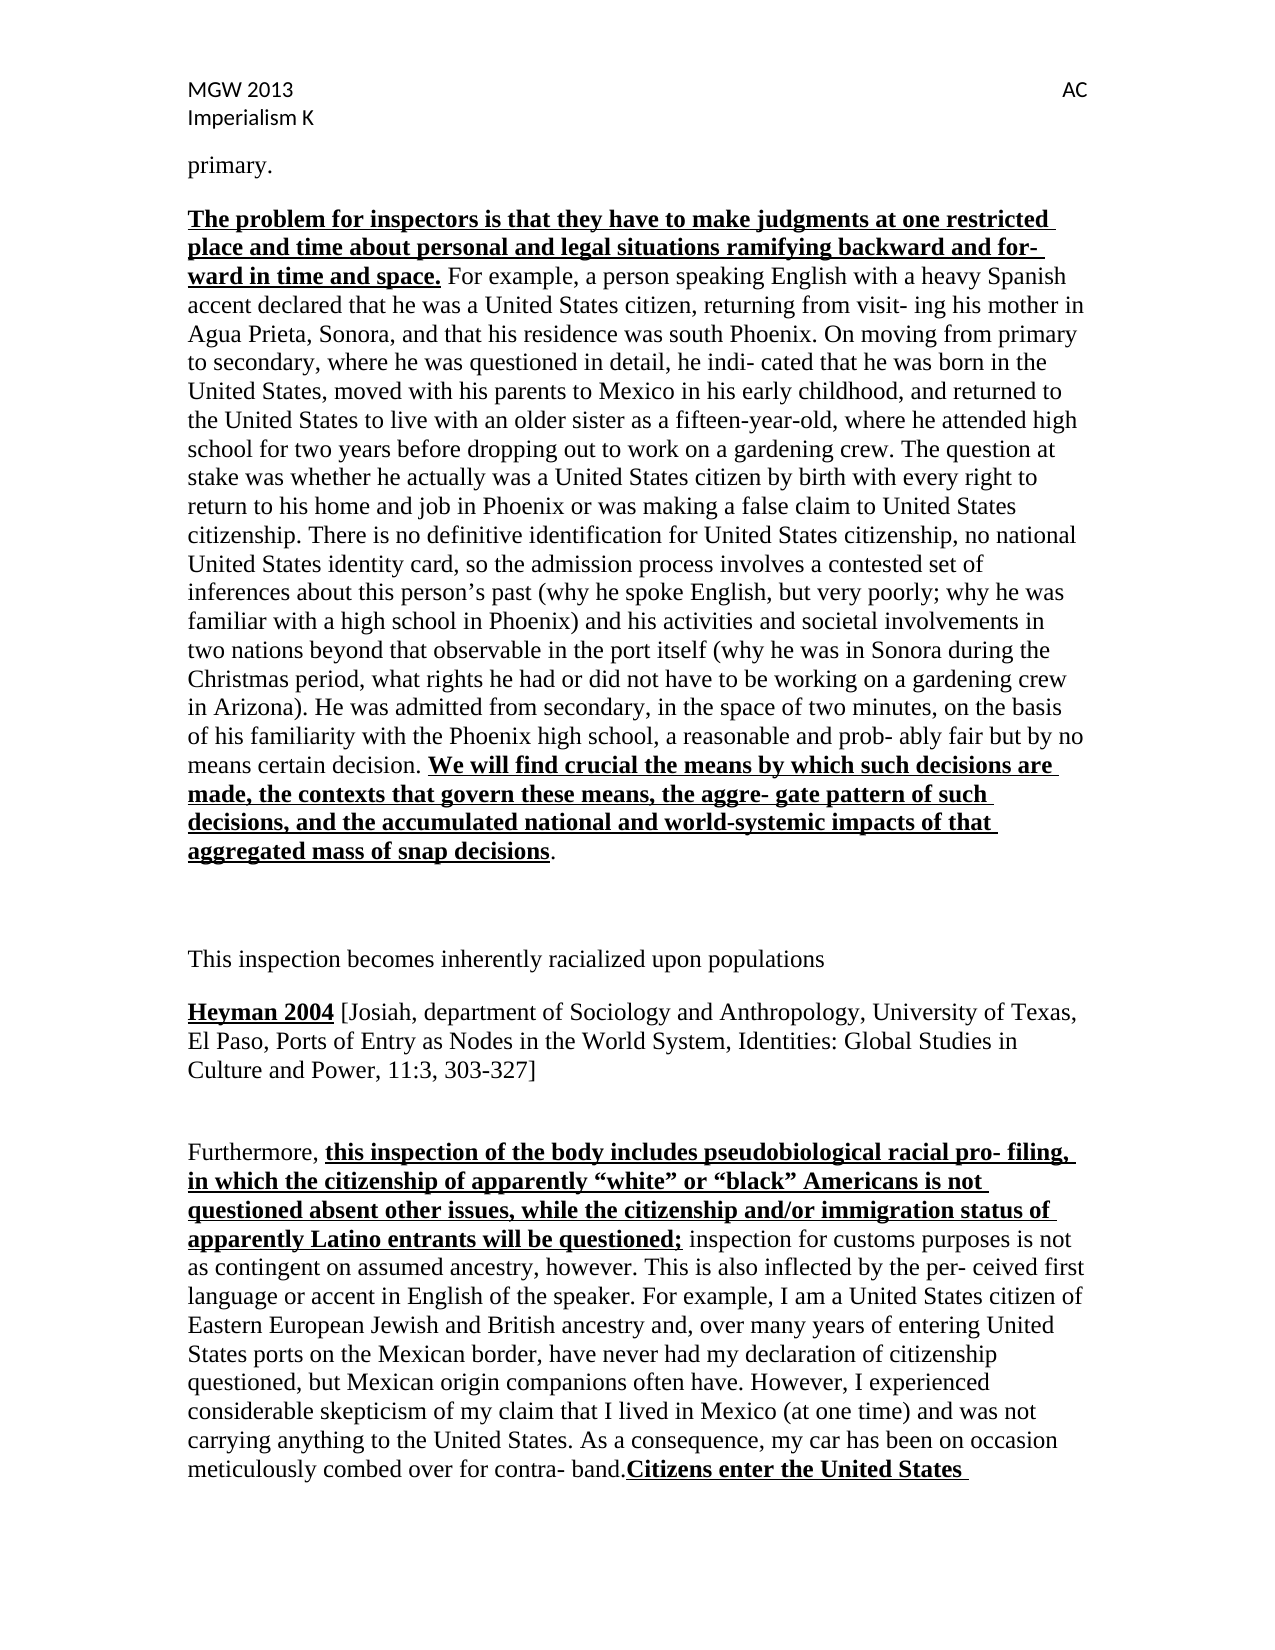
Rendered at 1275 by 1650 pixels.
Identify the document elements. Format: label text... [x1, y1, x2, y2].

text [187, 1137, 1087, 1482]
text Heyman 2004 [Josiah, department of Sociology and Anthropology, University of Texas, El Paso, Ports of Entry as Nodes in the World System, Identities: Global Studies in Culture and Power, 11:3, 303-327] [187, 997, 1087, 1084]
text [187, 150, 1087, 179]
text The problem for inspectors is that they have to make judgments at one restricted place and time about personal and legal situations ramifying backward and for- ward in time and space. For example, a person speaking English with a heavy Spanish accent declared that he was a United States citizen, returning from visit- ing his mother in Agua Prieta, Sonora, and that his residence was south Phoenix. On moving from primary to secondary, where he was questioned in detail, he indi- cated that he was born in the United States, moved with his parents to Mexico in his early childhood, and returned to the United States to live with an older sister as a fifteen-year-old, where he attended high school for two years before dropping out to work on a gardening crew. The question at stake was whether he actually was a United States citizen by birth with every right to return to his home and job in Phoenix or was making a false claim to United States citizenship. There is no definitive identification for United States citizenship, no national United States identity card, so the admission process involves a contested set of inferences about this person’s past (why he spoke English, but very poorly; why he was familiar with a high school in Phoenix) and his activities and societal involvements in two nations beyond that observable in the port itself (why he was in Sonora during the Christmas period, what rights he had or did not have to be working on a gardening crew in Arizona). He was admitted from secondary, in the space of two minutes, on the basis of his familiarity with the Phoenix high school, a reasonable and prob- ably fair but by no means certain decision. We will find crucial the means by which such decisions are made, the contexts that govern these means, the aggre- gate pattern of such decisions, and the accumulated national and world-systemic impacts of that aggregated mass of snap decisions. [187, 204, 1087, 865]
text This inspection becomes inherently racialized upon populations [187, 944, 1087, 972]
